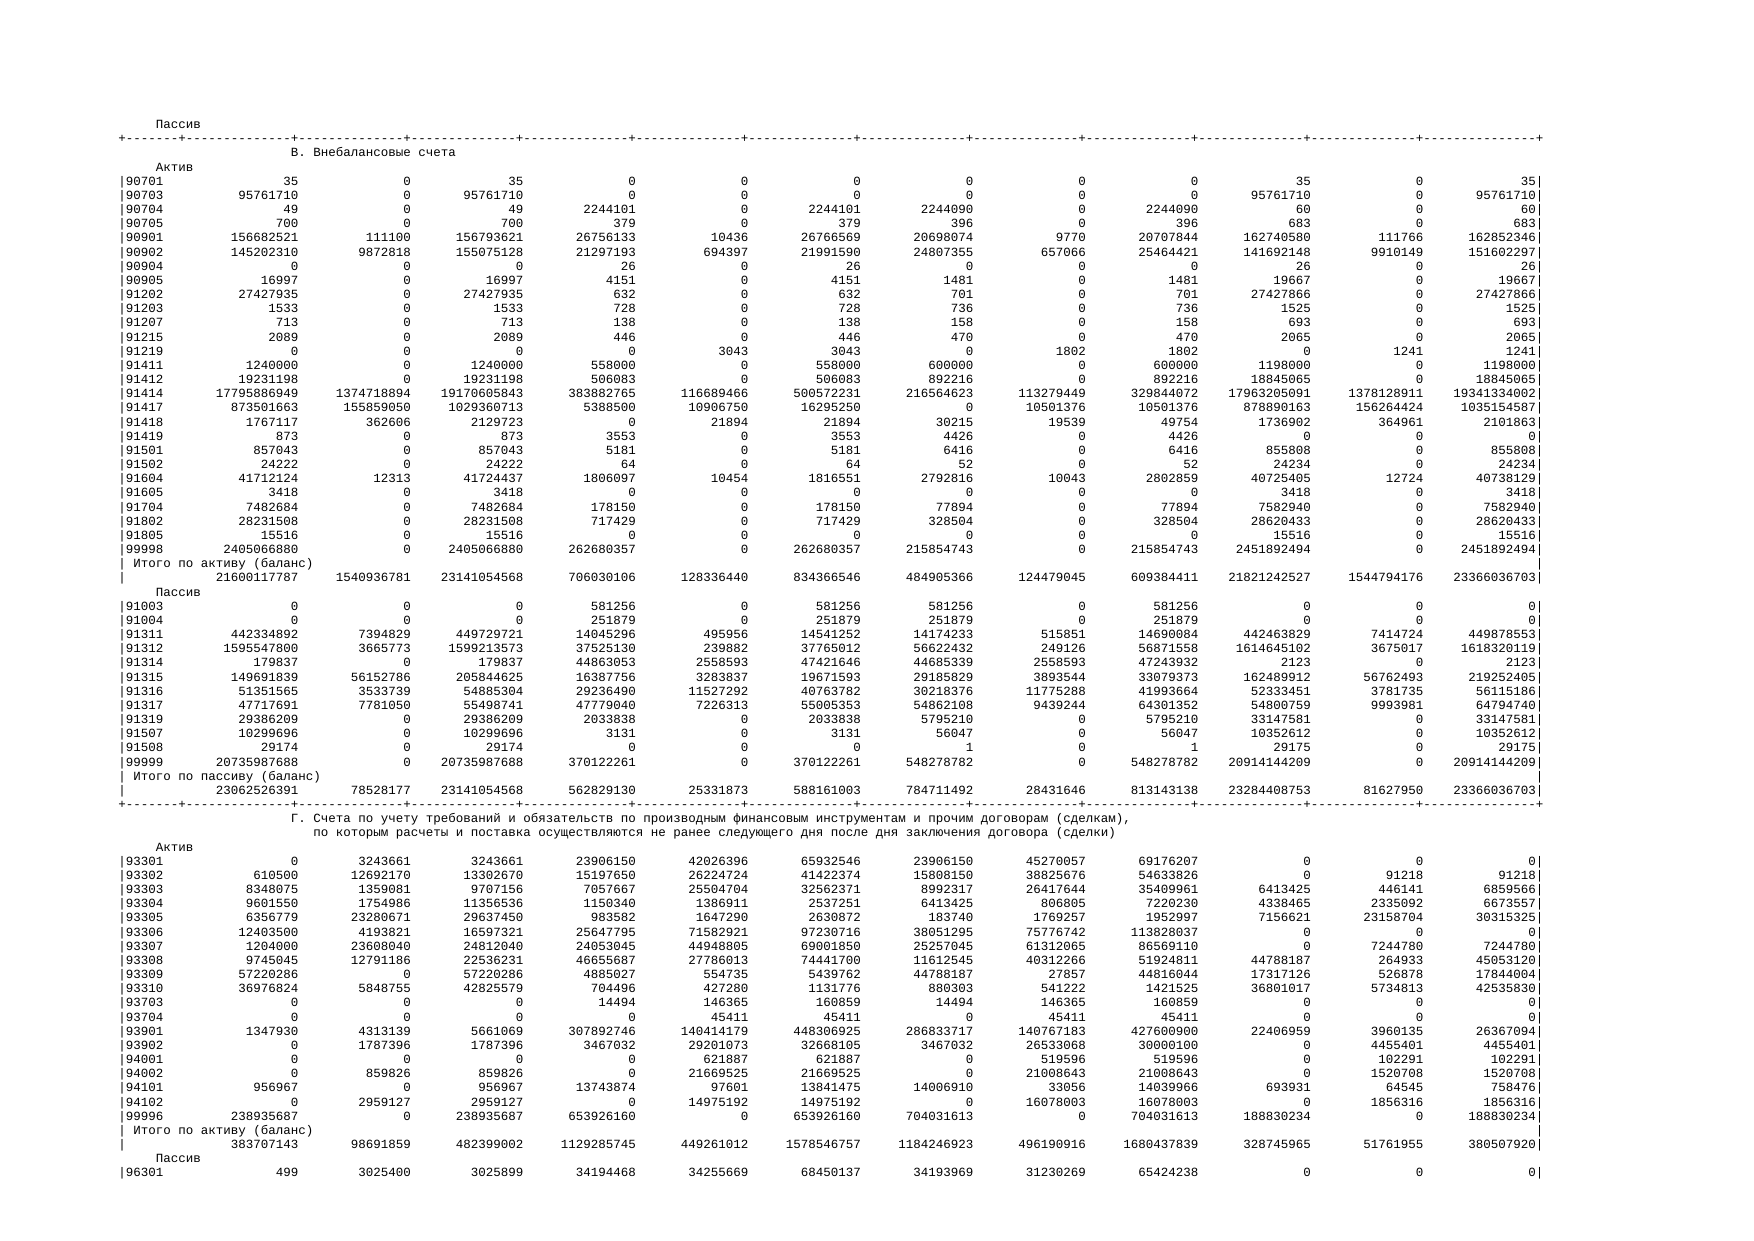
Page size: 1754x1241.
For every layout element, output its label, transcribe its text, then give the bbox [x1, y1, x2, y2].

text |93304 9601550 1754986 11356536 1150340 1386911 2537251 6413425 806805 7220230 4338465 2335092 6673557| [118, 897, 1695, 911]
text |91202 27427935 0 27427935 632 0 632 701 0 701 27427866 0 27427866| [118, 288, 1695, 302]
text |91215 2089 0 2089 446 0 446 470 0 470 2065 0 2065| [118, 331, 1695, 345]
text |94002 0 859826 859826 0 21669525 21669525 0 21008643 21008643 0 1520708 1520708| [118, 1067, 1695, 1081]
text | 383707143 98691859 482399002 1129285745 449261012 1578546757 1184246923 496190916 1680437839 328745965 51761955 380507920| [118, 1138, 1695, 1152]
text |91802 28231508 0 28231508 717429 0 717429 328504 0 328504 28620433 0 28620433| [118, 515, 1695, 529]
text |93305 6356779 23280671 29637450 983582 1647290 2630872 183740 1769257 1952997 7156621 23158704 30315325| [118, 911, 1695, 926]
text |94102 0 2959127 2959127 0 14975192 14975192 0 16078003 16078003 0 1856316 1856316| [118, 1096, 1695, 1110]
text |96301 499 3025400 3025899 34194468 34255669 68450137 34193969 31230269 65424238 0 0 0| [118, 1166, 1695, 1181]
text |91219 0 0 0 0 3043 3043 0 1802 1802 0 1241 1241| [118, 345, 1695, 359]
text |93308 9745045 12791186 22536231 46655687 27786013 74441700 11612545 40312266 51924811 44788187 264933 45053120| [118, 954, 1695, 968]
text |93902 0 1787396 1787396 3467032 29201073 32668105 3467032 26533068 30000100 0 4455401 4455401| [118, 1039, 1695, 1053]
text |91507 10299696 0 10299696 3131 0 3131 56047 0 56047 10352612 0 10352612| [118, 727, 1695, 741]
text по которым расчеты и поставка осуществляются не ранее следующего дня после дня заключения договора (сделки) [118, 826, 1695, 841]
text Пассив [118, 1152, 1695, 1166]
text | Итого по пассиву (баланс) | [118, 770, 1695, 784]
text |94101 956967 0 956967 13743874 97601 13841475 14006910 33056 14039966 693931 64545 758476| [118, 1081, 1695, 1096]
text Пассив [118, 586, 1695, 600]
text |91411 1240000 0 1240000 558000 0 558000 600000 0 600000 1198000 0 1198000| [118, 359, 1695, 373]
text |91314 179837 0 179837 44863053 2558593 47421646 44685339 2558593 47243932 2123 0 2123| [118, 656, 1695, 671]
text |99996 238935687 0 238935687 653926160 0 653926160 704031613 0 704031613 188830234 0 188830234| [118, 1110, 1695, 1124]
text |93303 8348075 1359081 9707156 7057667 25504704 32562371 8992317 26417644 35409961 6413425 446141 6859566| [118, 883, 1695, 897]
text |93704 0 0 0 0 45411 45411 0 45411 45411 0 0 0| [118, 1011, 1695, 1025]
text | Итого по активу (баланс) | [118, 1124, 1695, 1138]
text | 23062526391 78528177 23141054568 562829130 25331873 588161003 784711492 28431646 813143138 23284408753 81627950 23366036703| [118, 784, 1695, 798]
text |90704 49 0 49 2244101 0 2244101 2244090 0 2244090 60 0 60| [118, 203, 1695, 217]
text |90902 145202310 9872818 155075128 21297193 694397 21991590 24807355 657066 25464421 141692148 9910149 151602297| [118, 246, 1695, 260]
text |99998 2405066880 0 2405066880 262680357 0 262680357 215854743 0 215854743 2451892494 0 2451892494| [118, 543, 1695, 557]
text |90901 156682521 111100 156793621 26756133 10436 26766569 20698074 9770 20707844 162740580 111766 162852346| [118, 231, 1695, 246]
text |93307 1204000 23608040 24812040 24053045 44948805 69001850 25257045 61312065 86569110 0 7244780 7244780| [118, 940, 1695, 954]
text |91604 41712124 12313 41724437 1806097 10454 1816551 2792816 10043 2802859 40725405 12724 40738129| [118, 472, 1695, 486]
text | 21600117787 1540936781 23141054568 706030106 128336440 834366546 484905366 124479045 609384411 21821242527 1544794176 23366036703| [118, 571, 1695, 586]
text |90905 16997 0 16997 4151 0 4151 1481 0 1481 19667 0 19667| [118, 274, 1695, 288]
text |93301 0 3243661 3243661 23906150 42026396 65932546 23906150 45270057 69176207 0 0 0| [118, 855, 1695, 869]
text |91704 7482684 0 7482684 178150 0 178150 77894 0 77894 7582940 0 7582940| [118, 501, 1695, 515]
text |91312 1595547800 3665773 1599213573 37525130 239882 37765012 56622432 249126 56871558 1614645102 3675017 1618320119| [118, 642, 1695, 656]
text |91501 857043 0 857043 5181 0 5181 6416 0 6416 855808 0 855808| [118, 444, 1695, 458]
text |91004 0 0 0 251879 0 251879 251879 0 251879 0 0 0| [118, 614, 1695, 628]
text Актив [118, 841, 1695, 855]
text |91605 3418 0 3418 0 0 0 0 0 0 3418 0 3418| [118, 486, 1695, 501]
text |91805 15516 0 15516 0 0 0 0 0 0 15516 0 15516| [118, 529, 1695, 543]
text |91419 873 0 873 3553 0 3553 4426 0 4426 0 0 0| [118, 430, 1695, 444]
text |91003 0 0 0 581256 0 581256 581256 0 581256 0 0 0| [118, 600, 1695, 614]
text |91207 713 0 713 138 0 138 158 0 158 693 0 693| [118, 316, 1695, 331]
text |93901 1347930 4313139 5661069 307892746 140414179 448306925 286833717 140767183 427600900 22406959 3960135 26367094| [118, 1025, 1695, 1039]
text |91203 1533 0 1533 728 0 728 736 0 736 1525 0 1525| [118, 302, 1695, 316]
text |93703 0 0 0 14494 146365 160859 14494 146365 160859 0 0 0| [118, 996, 1695, 1011]
text Актив [118, 161, 1695, 175]
text |90705 700 0 700 379 0 379 396 0 396 683 0 683| [118, 217, 1695, 231]
text | Итого по активу (баланс) | [118, 557, 1695, 571]
text |90701 35 0 35 0 0 0 0 0 0 35 0 35| [118, 175, 1695, 189]
text Г. Счета по учету требований и обязательств по производным финансовым инструментам и прочим договорам (сделкам), [118, 812, 1695, 826]
text |93309 57220286 0 57220286 4885027 554735 5439762 44788187 27857 44816044 17317126 526878 17844004| [118, 968, 1695, 982]
text |91414 17795886949 1374718894 19170605843 383882765 116689466 500572231 216564623 113279449 329844072 17963205091 1378128911 19341334002| [118, 387, 1695, 401]
text |91502 24222 0 24222 64 0 64 52 0 52 24234 0 24234| [118, 458, 1695, 472]
text |91317 47717691 7781050 55498741 47779040 7226313 55005353 54862108 9439244 64301352 54800759 9993981 64794740| [118, 699, 1695, 713]
text |90703 95761710 0 95761710 0 0 0 0 0 0 95761710 0 95761710| [118, 189, 1695, 203]
text |91417 873501663 155859050 1029360713 5388500 10906750 16295250 0 10501376 10501376 878890163 156264424 1035154587| [118, 401, 1695, 416]
text |91311 442334892 7394829 449729721 14045296 495956 14541252 14174233 515851 14690084 442463829 7414724 449878553| [118, 628, 1695, 642]
text |93310 36976824 5848755 42825579 704496 427280 1131776 880303 541222 1421525 36801017 5734813 42535830| [118, 982, 1695, 996]
text |90904 0 0 0 26 0 26 0 0 0 26 0 26| [118, 260, 1695, 274]
text |91316 51351565 3533739 54885304 29236490 11527292 40763782 30218376 11775288 41993664 52333451 3781735 56115186| [118, 685, 1695, 699]
text |94001 0 0 0 0 621887 621887 0 519596 519596 0 102291 102291| [118, 1053, 1695, 1067]
text |91418 1767117 362606 2129723 0 21894 21894 30215 19539 49754 1736902 364961 2101863| [118, 416, 1695, 430]
text |93302 610500 12692170 13302670 15197650 26224724 41422374 15808150 38825676 54633826 0 91218 91218| [118, 869, 1695, 883]
text |91508 29174 0 29174 0 0 0 1 0 1 29175 0 29175| [118, 741, 1695, 756]
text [118, 132, 1695, 146]
text |91315 149691839 56152786 205844625 16387756 3283837 19671593 29185829 3893544 33079373 162489912 56762493 219252405| [118, 671, 1695, 685]
text Пассив [118, 118, 1695, 132]
text |93306 12403500 4193821 16597321 25647795 71582921 97230716 38051295 75776742 113828037 0 0 0| [118, 926, 1695, 940]
text |91412 19231198 0 19231198 506083 0 506083 892216 0 892216 18845065 0 18845065| [118, 373, 1695, 387]
text |91319 29386209 0 29386209 2033838 0 2033838 5795210 0 5795210 33147581 0 33147581| [118, 713, 1695, 727]
text В. Внебалансовые счета [118, 146, 1695, 161]
text |99999 20735987688 0 20735987688 370122261 0 370122261 548278782 0 548278782 20914144209 0 20914144209| [118, 756, 1695, 770]
